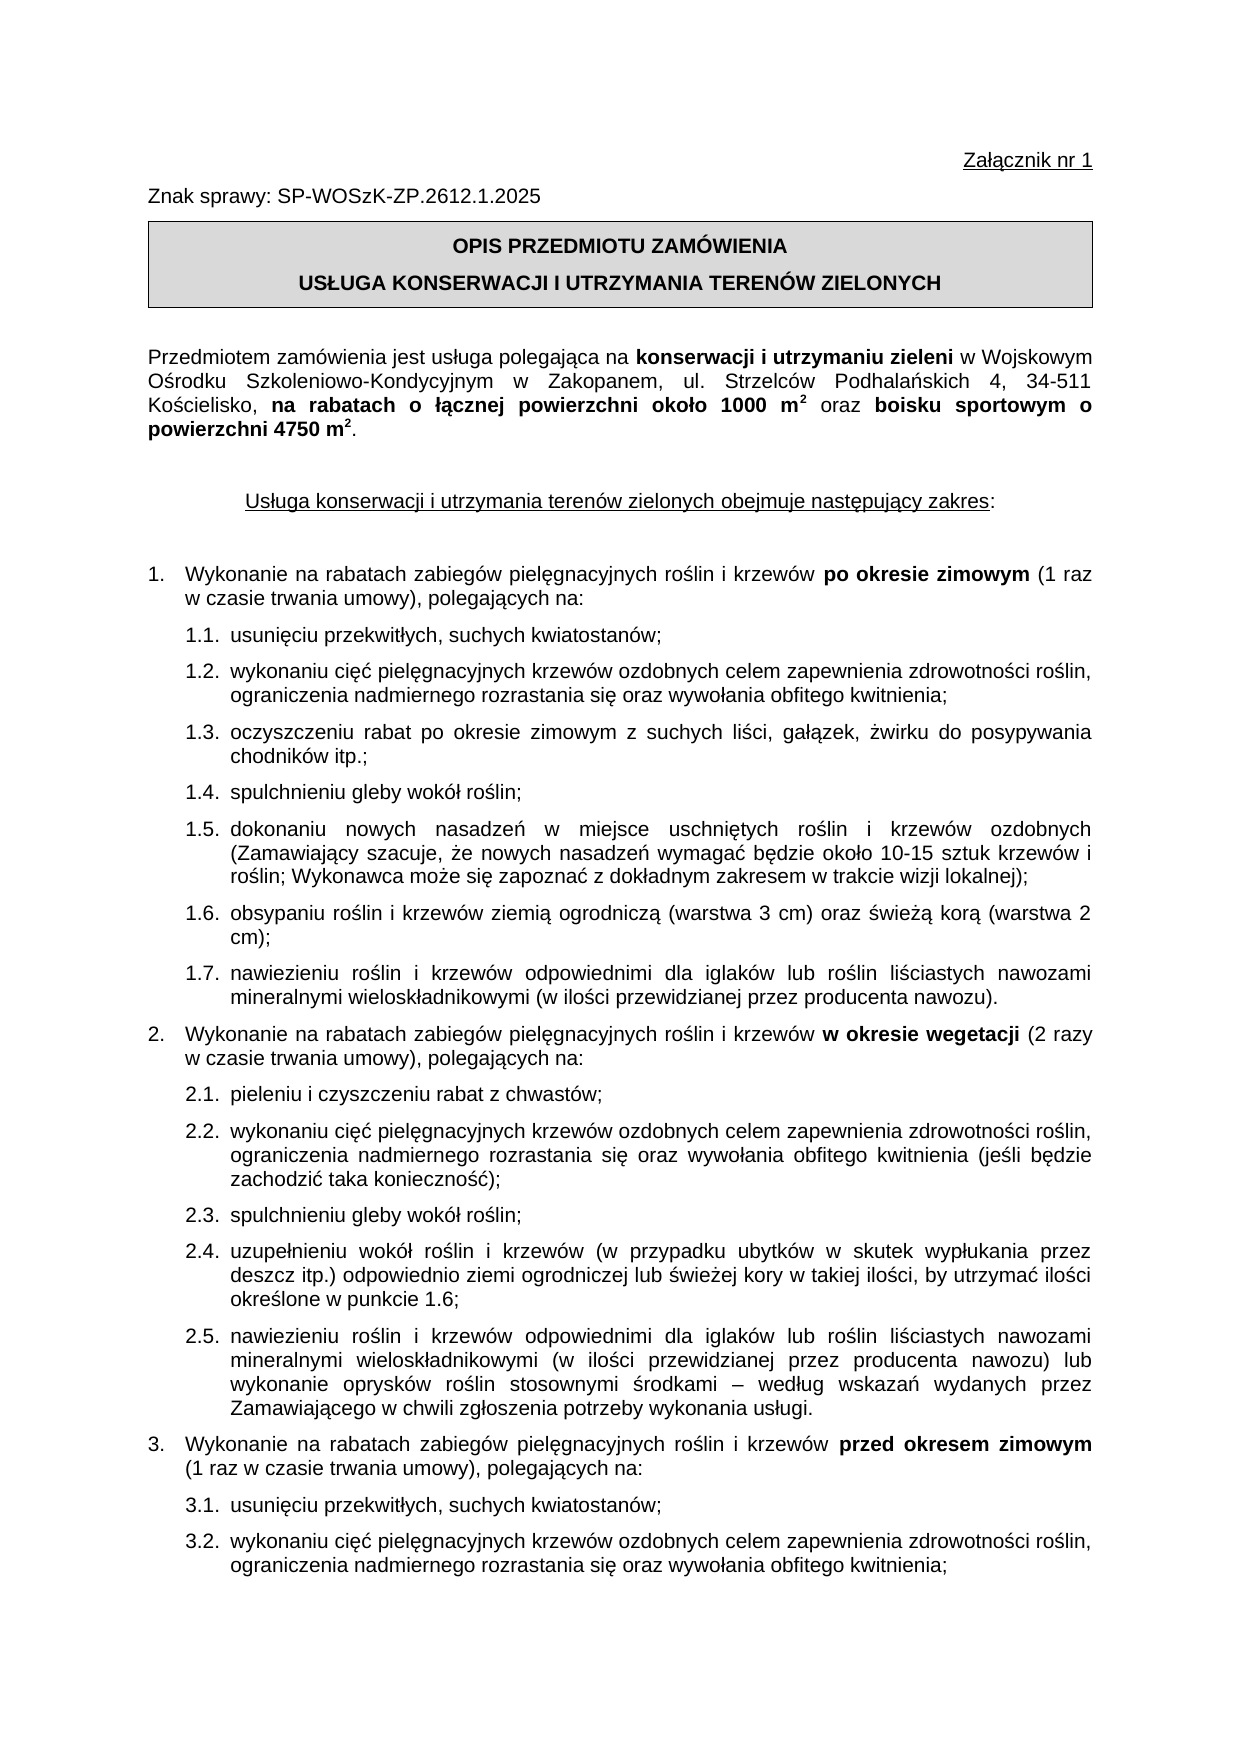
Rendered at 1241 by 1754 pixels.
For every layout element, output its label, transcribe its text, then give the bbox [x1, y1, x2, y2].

list uzupełnieniu wokół roślin i krzewów (w przypadku ubytków w skutek wypłukania przez deszcz itp.) odpowiednio ziemi ogrodniczej lub świeżej kory w takiej ilości, by utrzymać ilości określone w punkcie 1.6; [185, 1239, 1093, 1311]
list nawiezieniu roślin i krzewów odpowiednimi dla iglaków lub roślin liściastych nawozami mineralnymi wieloskładnikowymi (w ilości przewidzianej przez producenta nawozu) lub wykonanie oprysków roślin stosownymi środkami – według wskazań wydanych przez Zamawiającego w chwili zgłoszenia potrzeby wykonania usługi. [185, 1324, 1093, 1419]
list nawiezieniu roślin i krzewów odpowiednimi dla iglaków lub roślin liściastych nawozami mineralnymi wieloskładnikowymi (w ilości przewidzianej przez producenta nawozu). [185, 961, 1093, 1009]
list spulchnieniu gleby wokół roślin; [185, 780, 1093, 804]
text Załącznik nr 1 [148, 148, 1093, 172]
list Wykonanie na rabatach zabiegów pielęgnacyjnych roślin i krzewów w okresie wegetacji (2 razy w czasie trwania umowy), polegających na: [148, 1022, 1093, 1069]
list wykonaniu cięć pielęgnacyjnych krzewów ozdobnych celem zapewnienia zdrowotności roślin, ograniczenia nadmiernego rozrastania się oraz wywołania obfitego kwitnienia; [185, 659, 1093, 707]
list obsypaniu roślin i krzewów ziemią ogrodniczą (warstwa 3 cm) oraz świeżą korą (warstwa 2 cm); [185, 901, 1093, 949]
list dokonaniu nowych nasadzeń w miejsce uschniętych roślin i krzewów ozdobnych (Zamawiający szacuje, że nowych nasadzeń wymagać będzie około 10-15 sztuk krzewów i roślin; Wykonawca może się zapoznać z dokładnym zakresem w trakcie wizji lokalnej); [185, 816, 1093, 888]
list oczyszczeniu rabat po okresie zimowym z suchych liści, gałązek, żwirku do posypywania chodników itp.; [185, 719, 1093, 767]
list usunięciu przekwitłych, suchych kwiatostanów; [185, 623, 1093, 647]
list wykonaniu cięć pielęgnacyjnych krzewów ozdobnych celem zapewnienia zdrowotności roślin, ograniczenia nadmiernego rozrastania się oraz wywołania obfitego kwitnienia; [185, 1529, 1093, 1577]
text Usługa konserwacji i utrzymania terenów zielonych obejmuje następujący zakres: [148, 489, 1093, 513]
table_header OPIS PRZEDMIOTU ZAMÓWIENIA USŁUGA KONSERWACJI I UTRZYMANIA TERENÓW ZIELONYCH [149, 222, 1092, 307]
list pieleniu i czyszczeniu rabat z chwastów; [185, 1082, 1093, 1106]
list Wykonanie na rabatach zabiegów pielęgnacyjnych roślin i krzewów przed okresem zimowym (1 raz w czasie trwania umowy), polegających na: [148, 1432, 1093, 1480]
list usunięciu przekwitłych, suchych kwiatostanów; [185, 1492, 1093, 1516]
list spulchnieniu gleby wokół roślin; [185, 1203, 1093, 1227]
list Wykonanie na rabatach zabiegów pielęgnacyjnych roślin i krzewów po okresie zimowym (1 raz w czasie trwania umowy), polegających na: [148, 562, 1093, 610]
text Przedmiotem zamówienia jest usługa polegająca na konserwacji i utrzymaniu zieleni w Wojskowym Ośrodku Szkoleniowo-Kondycyjnym w Zakopanem, ul. Strzelców Podhalańskich 4, 34-511 Kościelisko, na rabatach o łącznej powierzchni około 1000 m2 oraz boisku sportowym o powierzchni 4750 m2. [148, 344, 1093, 440]
text Znak sprawy: SP-WOSzK-ZP.2612.1.2025 [148, 184, 1093, 208]
list wykonaniu cięć pielęgnacyjnych krzewów ozdobnych celem zapewnienia zdrowotności roślin, ograniczenia nadmiernego rozrastania się oraz wywołania obfitego kwitnienia (jeśli będzie zachodzić taka konieczność); [185, 1118, 1093, 1190]
